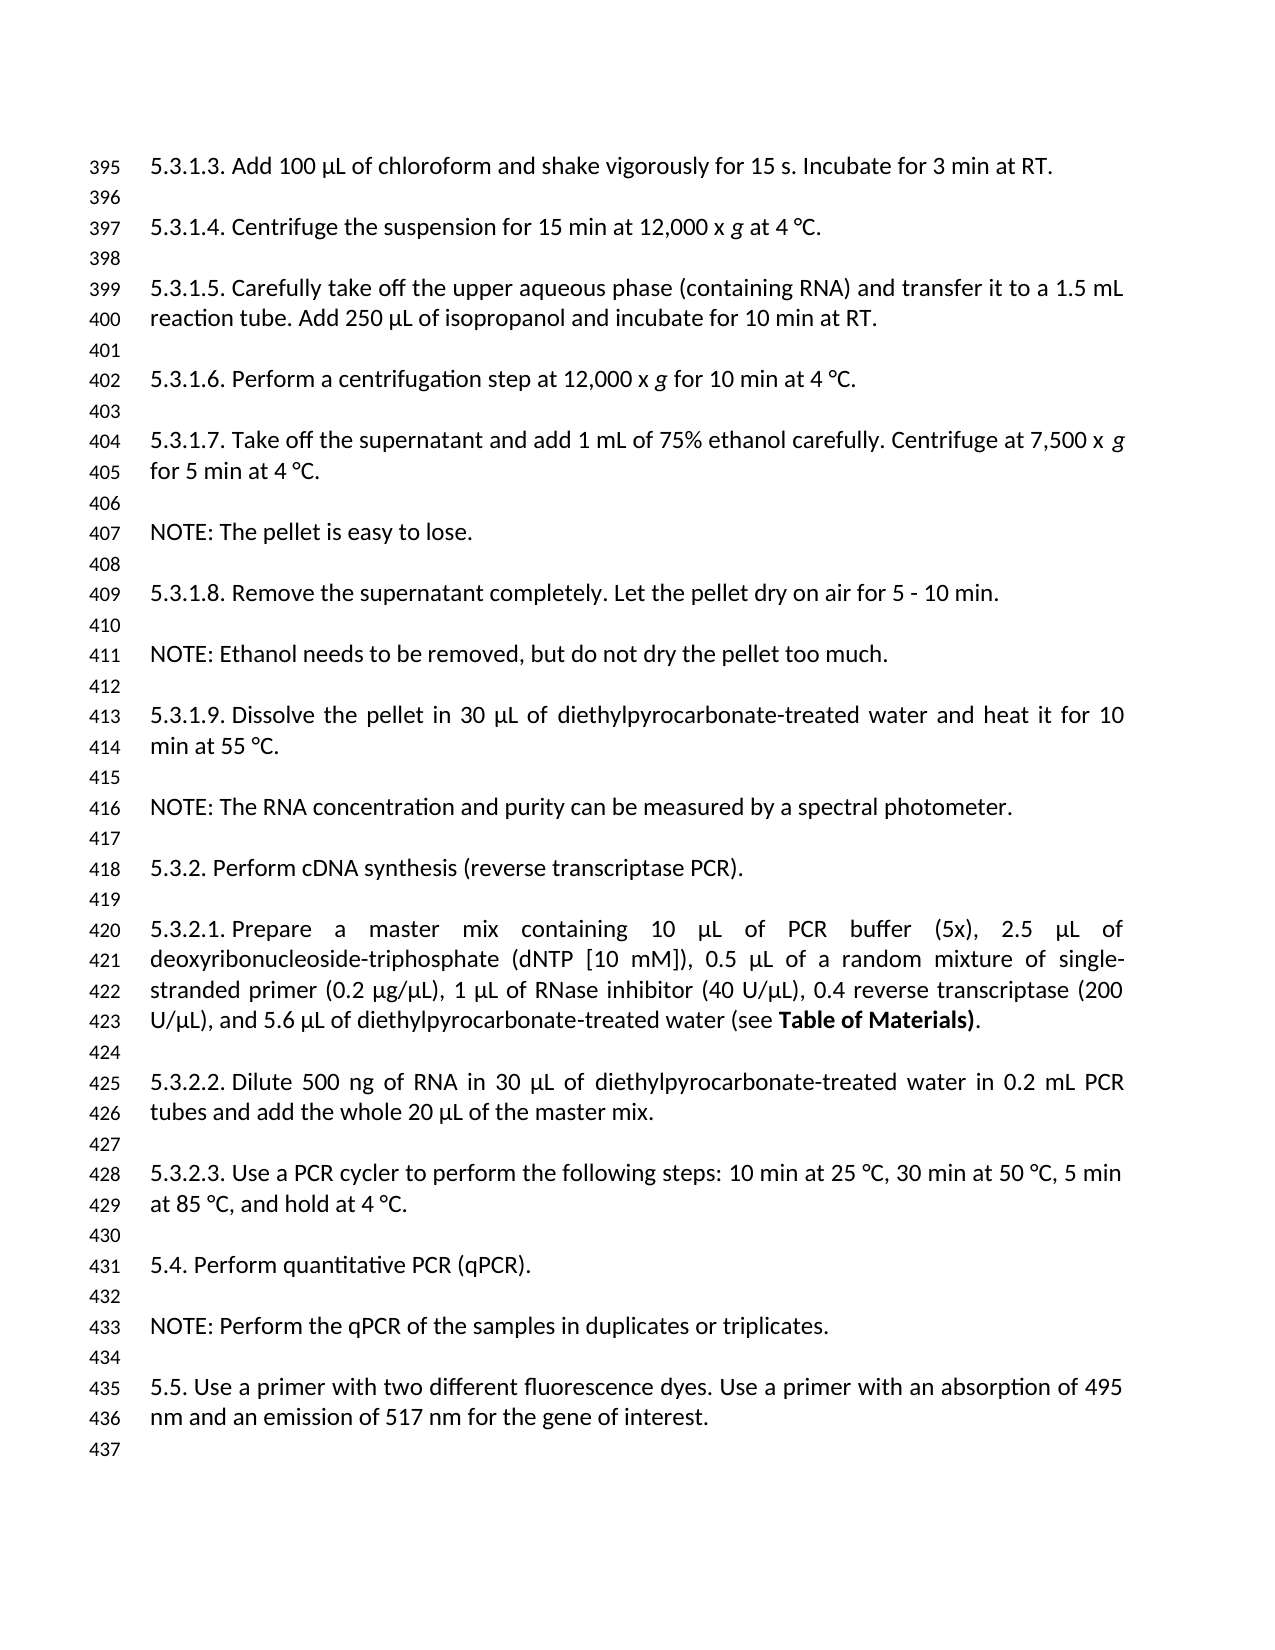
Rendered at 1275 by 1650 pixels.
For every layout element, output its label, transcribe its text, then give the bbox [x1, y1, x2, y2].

list Perform quantitative PCR (qPCR). [150, 1249, 1125, 1279]
list Perform cDNA synthesis (reverse transcriptase PCR). [150, 852, 1125, 882]
list Add 100 µL of chloroform and shake vigorously for 15 s. Incubate for 3 min at RT. [150, 150, 1125, 181]
list Use a PCR cycler to perform the following steps: 10 min at 25 °C, 30 min at 50 °C, 5 min at 85 °C, and hold at 4 °C. [150, 1157, 1125, 1218]
list NOTE: The RNA concentration and purity can be measured by a spectral photometer. [150, 791, 1125, 821]
list Dilute 500 ng of RNA in 30 µL of diethylpyrocarbonate-treated water in 0.2 mL PCR tubes and add the whole 20 µL of the master mix. [150, 1066, 1125, 1127]
list Take off the supernatant and add 1 mL of 75% ethanol carefully. Centrifuge at 7,500 x g for 5 min at 4 °C. [150, 425, 1125, 486]
list Use a primer with two different fluorescence dyes. Use a primer with an absorption of 495 nm and an emission of 517 nm for the gene of interest. [150, 1371, 1125, 1432]
list Prepare a master mix containing 10 µL of PCR buffer (5x), 2.5 µL of deoxyribonucleoside-triphosphate (dNTP [10 mM]), 0.5 µL of a random mixture of single-stranded primer (0.2 µg/µL), 1 µL of RNase inhibitor (40 U/µL), 0.4 reverse transcriptase (200 U/µL), and 5.6 µL of diethylpyrocarbonate-treated water (see Table of Materials). [150, 913, 1125, 974]
list Centrifuge the suspension for 15 min at 12,000 x g at 4 °C. [150, 211, 1125, 242]
list NOTE: The pellet is easy to lose. [150, 516, 1125, 547]
list Dissolve the pellet in 30 µL of diethylpyrocarbonate-treated water and heat it for 10 min at 55 °C. [150, 699, 1125, 760]
list NOTE: Ethanol needs to be removed, but do not dry the pellet too much. [150, 638, 1125, 669]
list Carefully take off the upper aqueous phase (containing RNA) and transfer it to a 1.5 mL reaction tube. Add 250 µL of isopropanol and incubate for 10 min at RT. [150, 272, 1125, 333]
list Remove the supernatant completely. Let the pellet dry on air for 5 - 10 min. [150, 577, 1125, 608]
list Prepare a master mix containing 10 µL of PCR buffer (5x), 2.5 µL of deoxyribonucleoside-triphosphate (dNTP [10 mM]), 0.5 µL of a random mixture of single-stranded primer (0.2 µg/µL), 1 µL of RNase inhibitor (40 U/µL), 0.4 reverse transcriptase (200 U/µL), and 5.6 µL of diethylpyrocarbonate-treated water (see Table of Materials). [150, 1004, 1125, 1035]
list Perform a centrifugation step at 12,000 x g for 10 min at 4 °C. [150, 364, 1125, 394]
list NOTE: Perform the qPCR of the samples in duplicates or triplicates. [150, 1310, 1125, 1340]
